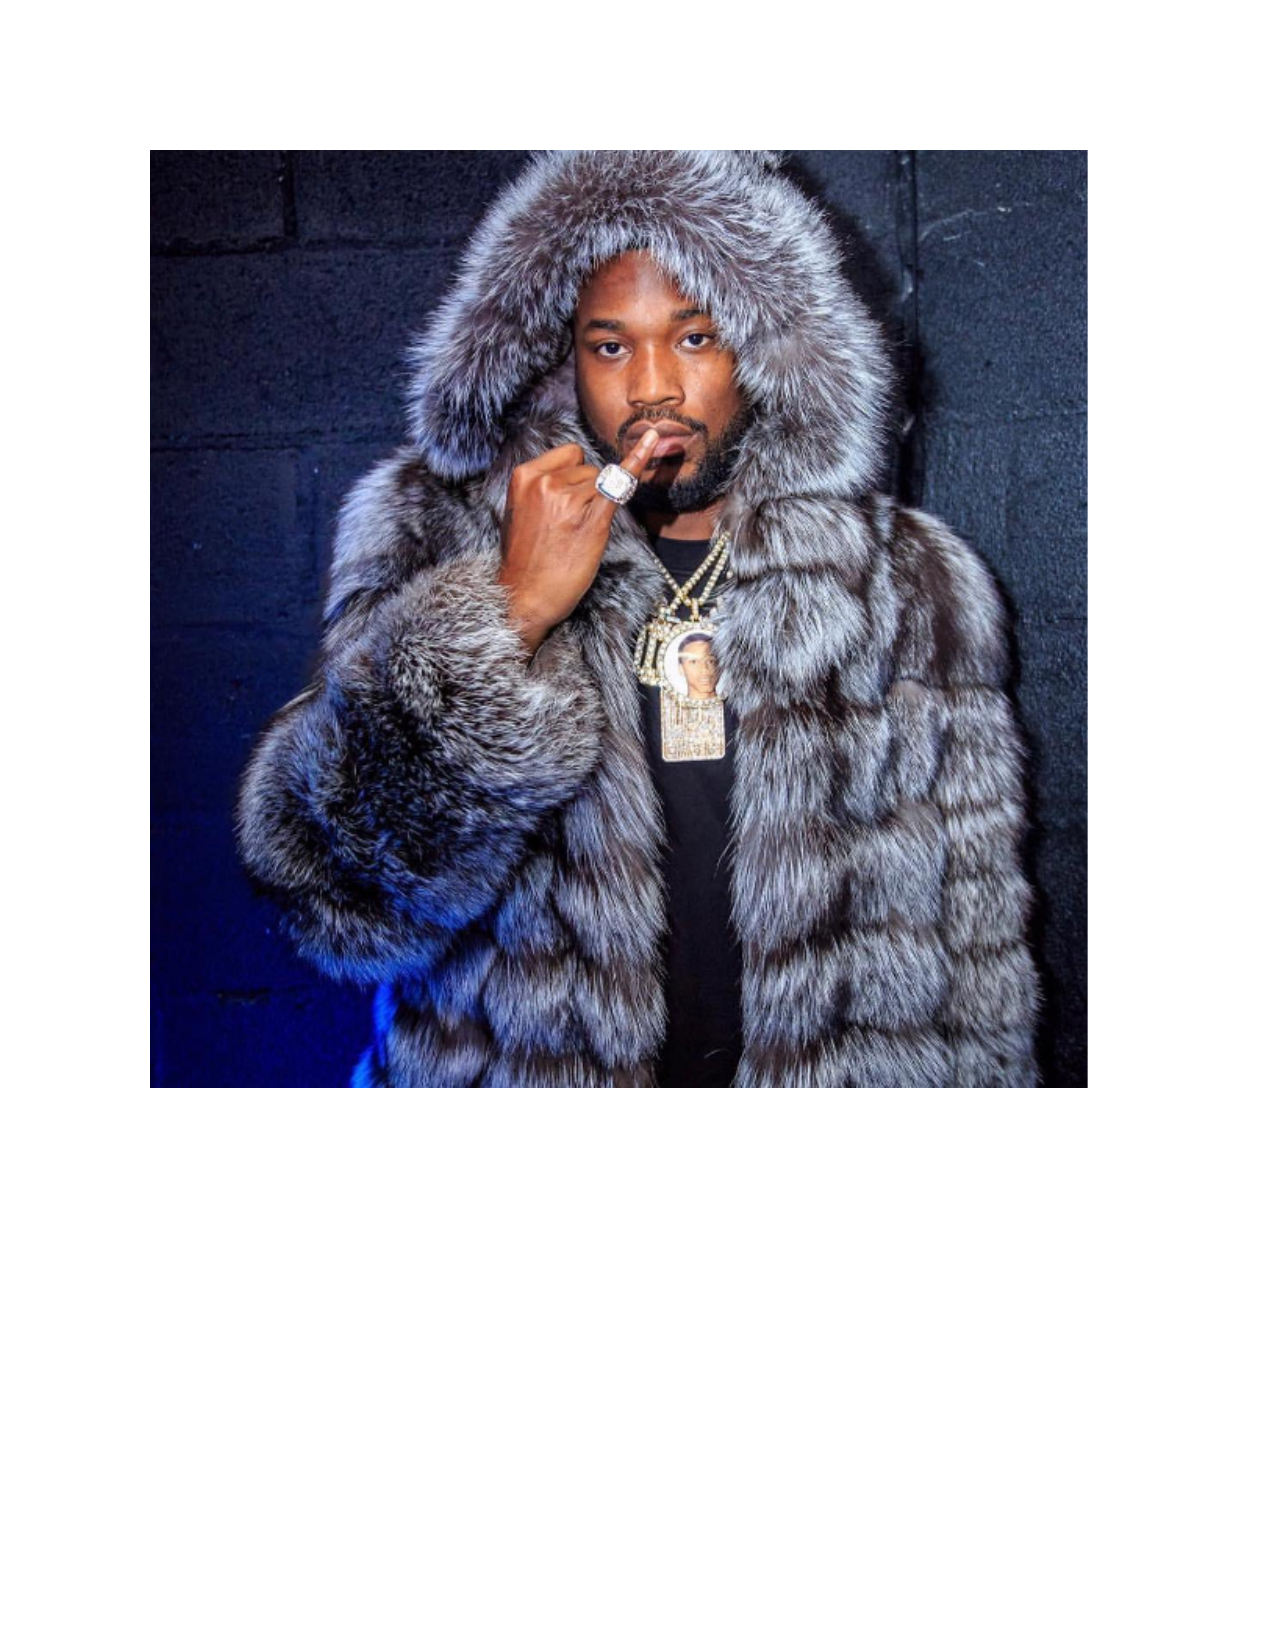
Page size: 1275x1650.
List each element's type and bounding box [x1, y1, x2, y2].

picture [150, 150, 1088, 1088]
